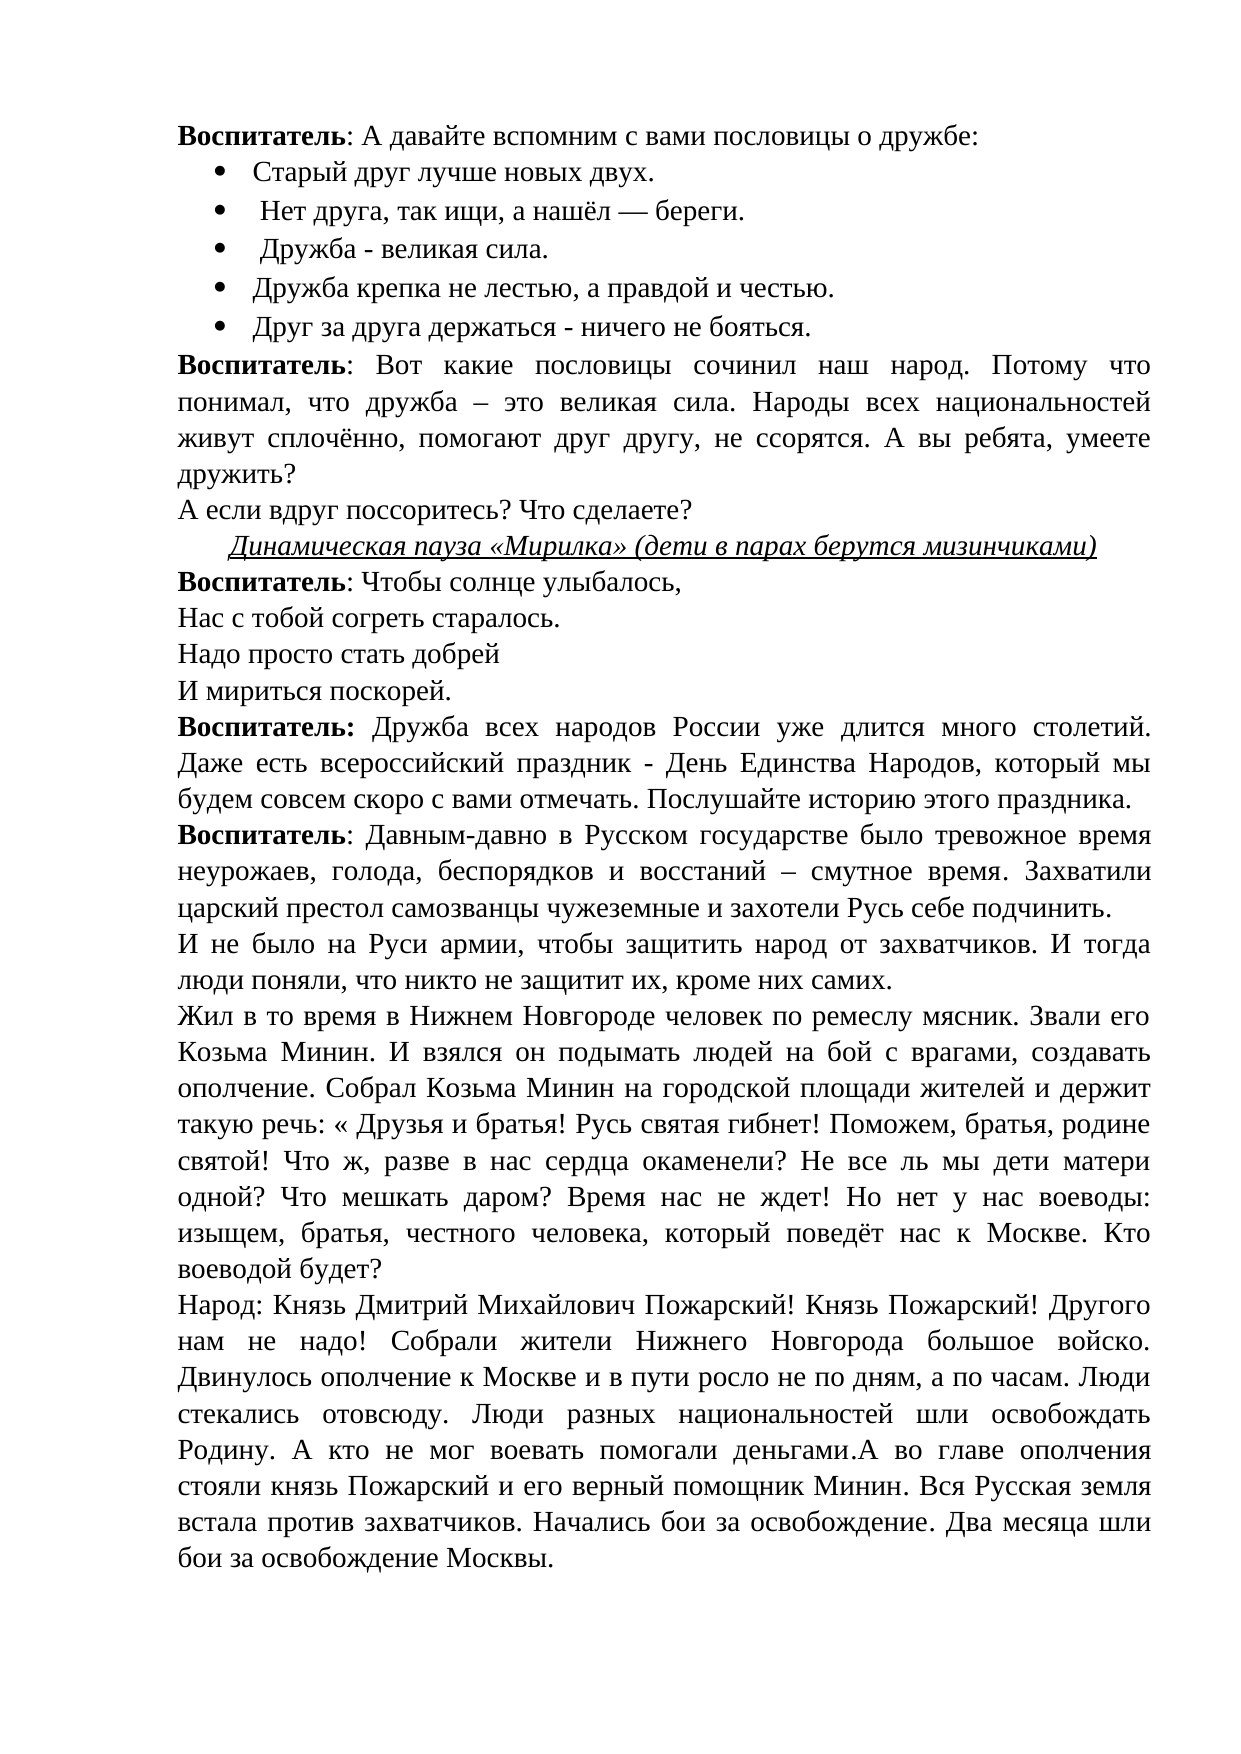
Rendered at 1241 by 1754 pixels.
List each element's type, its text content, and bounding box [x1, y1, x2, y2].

list Старый друг лучше новых двух. [215, 154, 1152, 188]
text А если вдруг поссоритесь? Что сделаете? [177, 492, 1152, 526]
list Дружба крепка не лестью, а правдой и честью. [215, 270, 1152, 304]
text Воспитатель: Чтобы солнце улыбалось, [177, 564, 1152, 598]
text И не было на Руси армии, чтобы защитить народ от захватчиков. И тогда люди поняли, что никто не защитит их, кроме них самих. [177, 926, 1152, 996]
list Друг за друга держаться - ничего не бояться. [215, 309, 1152, 342]
text Воспитатель: Давным-давно в Русском государстве было тревожное время неурожаев, голода, беспорядков и восстаний – смутное время. Захватили царский престол самозванцы чужеземные и захотели Русь себе подчинить. [177, 817, 1152, 923]
text И мириться поскорей. [177, 673, 1152, 706]
text Воспитатель: Дружба всех народов России уже длится много столетий. Даже есть всероссийский праздник - День Единства Народов, который мы будем совсем скоро с вами отмечать. Послушайте историю этого праздника. [177, 709, 1152, 815]
list Дружба - великая сила. [215, 232, 1152, 265]
list Нет друга, так ищи, а нашёл — береги. [215, 193, 1152, 227]
text Воспитатель: А давайте вспомним с вами пословицы о дружбе: [177, 118, 1152, 152]
text Воспитатель: Вот какие пословицы сочинил наш народ. Потому что понимал, что дружба – это великая сила. Народы всех национальностей живут сплочённо, помогают друг другу, не ссорятся. А вы ребята, умеете дружить? [177, 347, 1152, 489]
text Динамическая пауза «Мирилка» (дети в парах берутся мизинчиками) [177, 528, 1152, 562]
text Народ: Князь Дмитрий Михайлович Пожарский! Князь Пожарский! Другого нам не надо! Собрали жители Нижнего Новгорода большое войско. Двинулось ополчение к Москве и в пути росло не по дням, а по часам. Люди стекались отовсюду. Люди разных национальностей шли освобождать Родину. А кто не мог воевать помогали деньгами.А во главе ополчения стояли князь Пожарский и его верный помощник Минин. Вся Русская земля встала против захватчиков. Начались бои за освобождение. Два месяца шли бои за освобождение Москвы. [177, 1287, 1152, 1574]
text Надо просто стать добрей [177, 637, 1152, 670]
text Нас с тобой согреть старалось. [177, 601, 1152, 634]
text Жил в то время в Нижнем Новгороде человек по ремеслу мясник. Звали его Козьма Минин. И взялся он подымать людей на бой с врагами, создавать ополчение. Собрал Козьма Минин на городской площади жителей и держит такую речь: « Друзья и братья! Русь святая гибнет! Поможем, братья, родине святой! Что ж, разве в нас сердца окаменели? Не все ль мы дети матери одной? Что мешкать даром? Время нас не ждет! Но нет у нас воеводы: изыщем, братья, честного человека, который поведёт нас к Москве. Кто воеводой будет? [177, 998, 1152, 1285]
